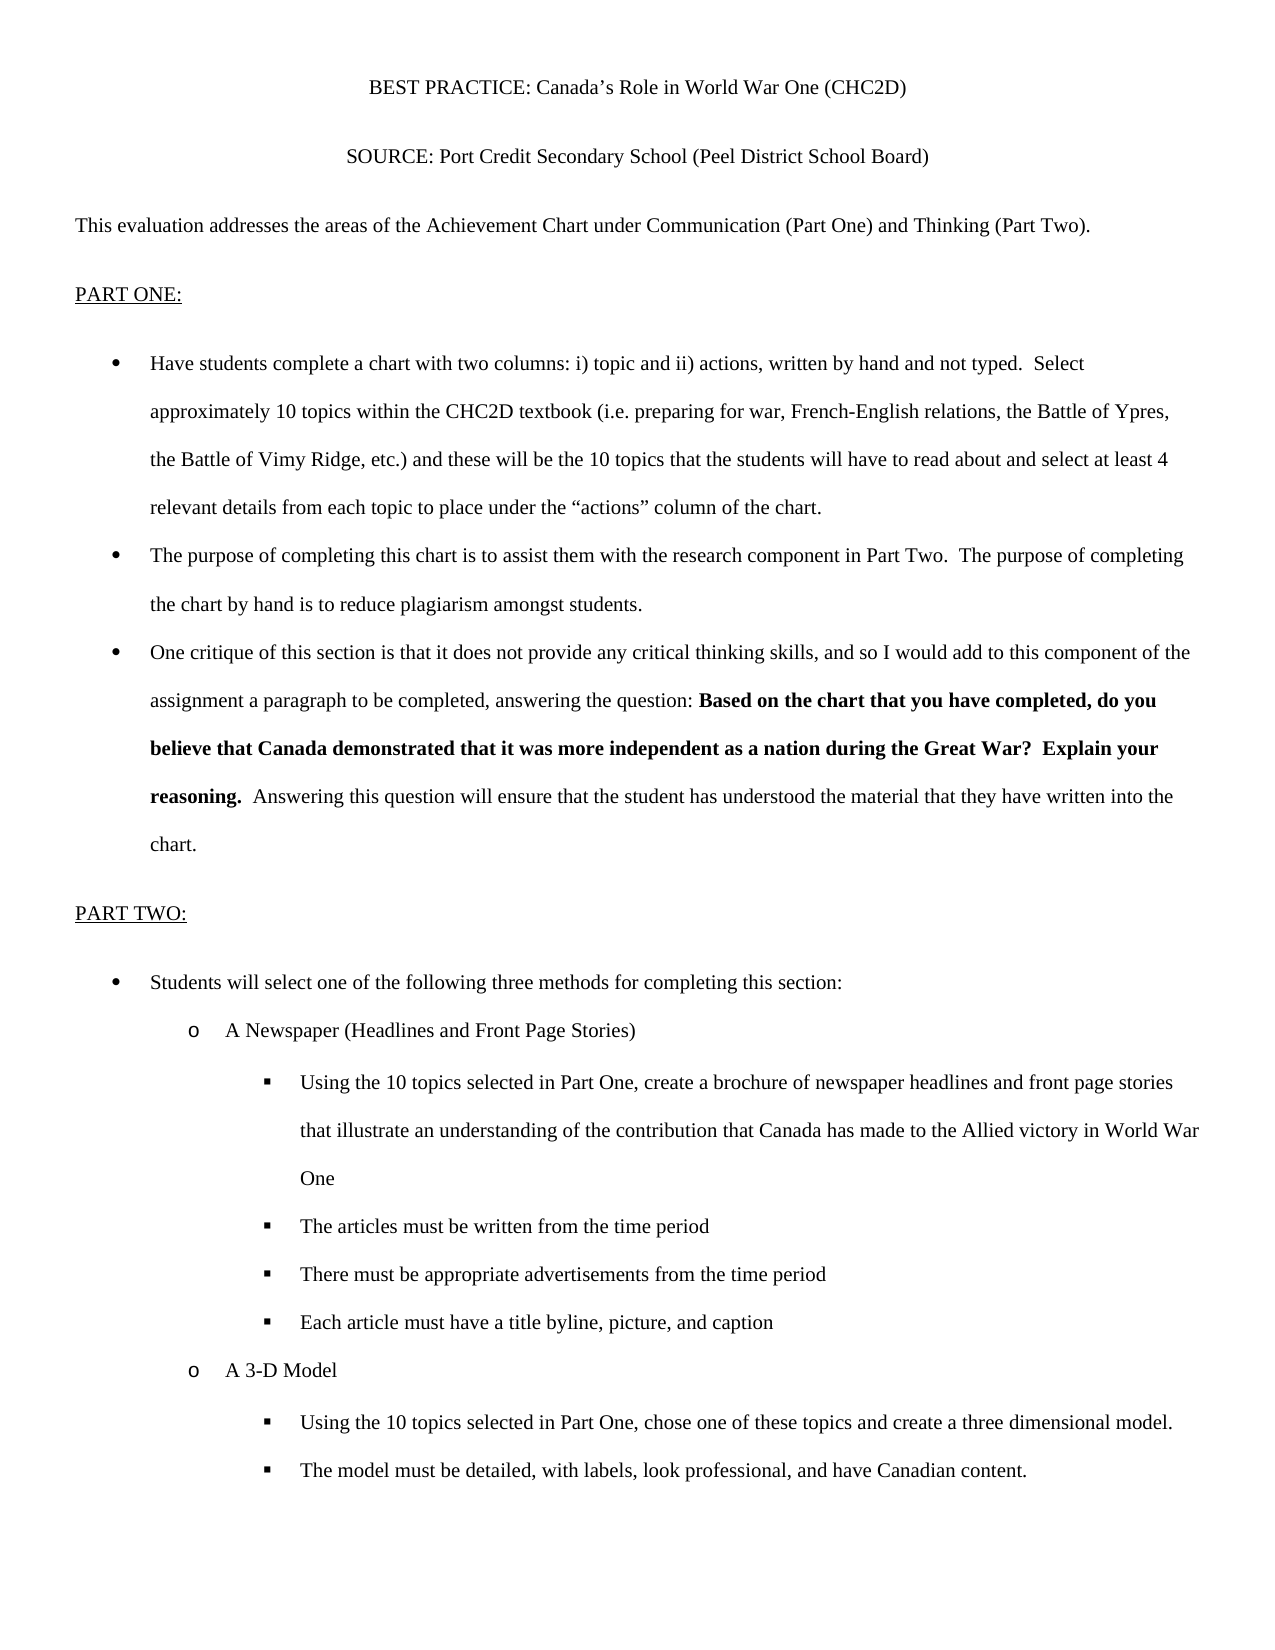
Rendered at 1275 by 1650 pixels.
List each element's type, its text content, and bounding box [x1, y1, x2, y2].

text PART ONE: [75, 282, 1200, 306]
list The articles must be written from the time period [262, 1214, 1200, 1238]
list Have students complete a chart with two columns: i) topic and ii) actions, written by hand and not typed. Select approximately 10 topics within the CHC2D textbook (i.e. preparing for war, French-English relations, the Battle of Ypres, the Battle of Vimy Ridge, etc.) and these will be the 10 topics that the students will have to read about and select at least 4 relevant details from each topic to place under the “actions” column of the chart. [112, 351, 1200, 519]
text PART TWO: [75, 901, 1200, 925]
list A Newspaper (Headlines and Front Page Stories) [187, 1018, 1200, 1044]
list A 3-D Model [187, 1358, 1200, 1384]
list Students will select one of the following three methods for completing this section: [112, 970, 1200, 994]
text BEST PRACTICE: Canada’s Role in World War One (CHC2D) [75, 75, 1200, 99]
list Using the 10 topics selected in Part One, create a brochure of newspaper headlines and front page stories that illustrate an understanding of the contribution that Canada has made to the Allied victory in World War One [262, 1069, 1200, 1190]
list The purpose of completing this chart is to assist them with the research component in Part Two. The purpose of completing the chart by hand is to reduce plagiarism amongst students. [112, 543, 1200, 616]
list Using the 10 topics selected in Part One, chose one of these topics and create a three dimensional model. [262, 1410, 1200, 1434]
list Each article must have a title byline, picture, and caption [262, 1310, 1200, 1334]
list One critique of this section is that it does not provide any critical thinking skills, and so I would add to this component of the assignment a paragraph to be completed, answering the question: Based on the chart that you have completed, do you believe that Canada demonstrated that it was more independent as a nation during the Great War? Explain your reasoning. Answering this question will ensure that the student has understood the material that they have written into the chart. [112, 639, 1200, 856]
text This evaluation addresses the areas of the Achievement Chart under Communication (Part One) and Thinking (Part Two). [75, 213, 1200, 237]
list The model must be detailed, with labels, look professional, and have Canadian content. [262, 1458, 1200, 1482]
text SOURCE: Port Credit Secondary School (Peel District School Board) [75, 144, 1200, 168]
list There must be appropriate advertisements from the time period [262, 1262, 1200, 1286]
